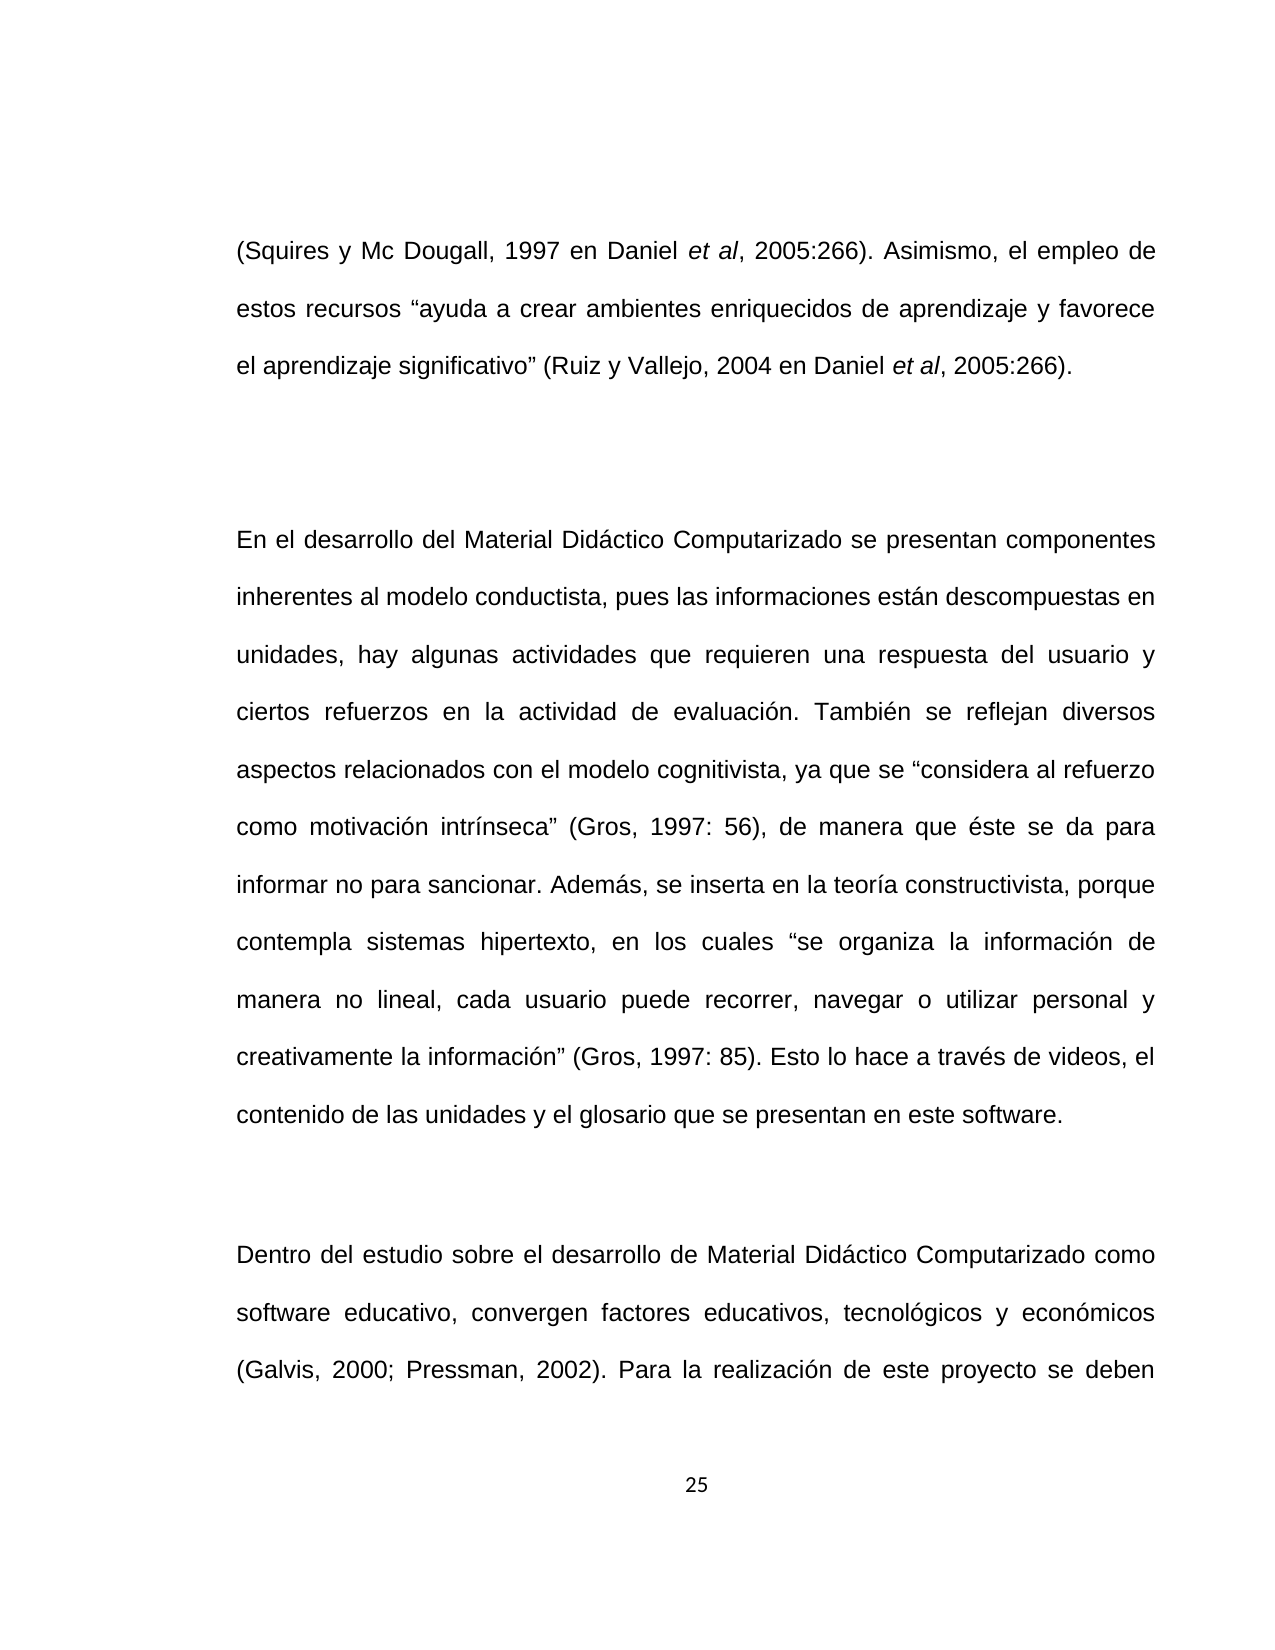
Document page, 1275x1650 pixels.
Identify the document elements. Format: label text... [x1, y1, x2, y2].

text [236, 1240, 1157, 1384]
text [236, 236, 1157, 380]
text En el desarrollo del Material Didáctico Computarizado se presentan componentes inherentes al modelo conductista, pues las informaciones están descompuestas en unidades, hay algunas actividades que requieren una respuesta del usuario y ciertos refuerzos en la actividad de evaluación. También se reflejan diversos aspectos relacionados con el modelo cognitivista, ya que se “considera al refuerzo como motivación intrínseca” (Gros, 1997: 56), de manera que éste se da para informar no para sancionar. Además, se inserta en la teoría constructivista, porque contempla sistemas hipertexto, en los cuales “se organiza la información de manera no lineal, cada usuario puede recorrer, navegar o utilizar personal y creativamente la información” (Gros, 1997: 85). Esto lo hace a través de videos, el contenido de las unidades y el glosario que se presentan en este software. [236, 524, 1157, 1128]
